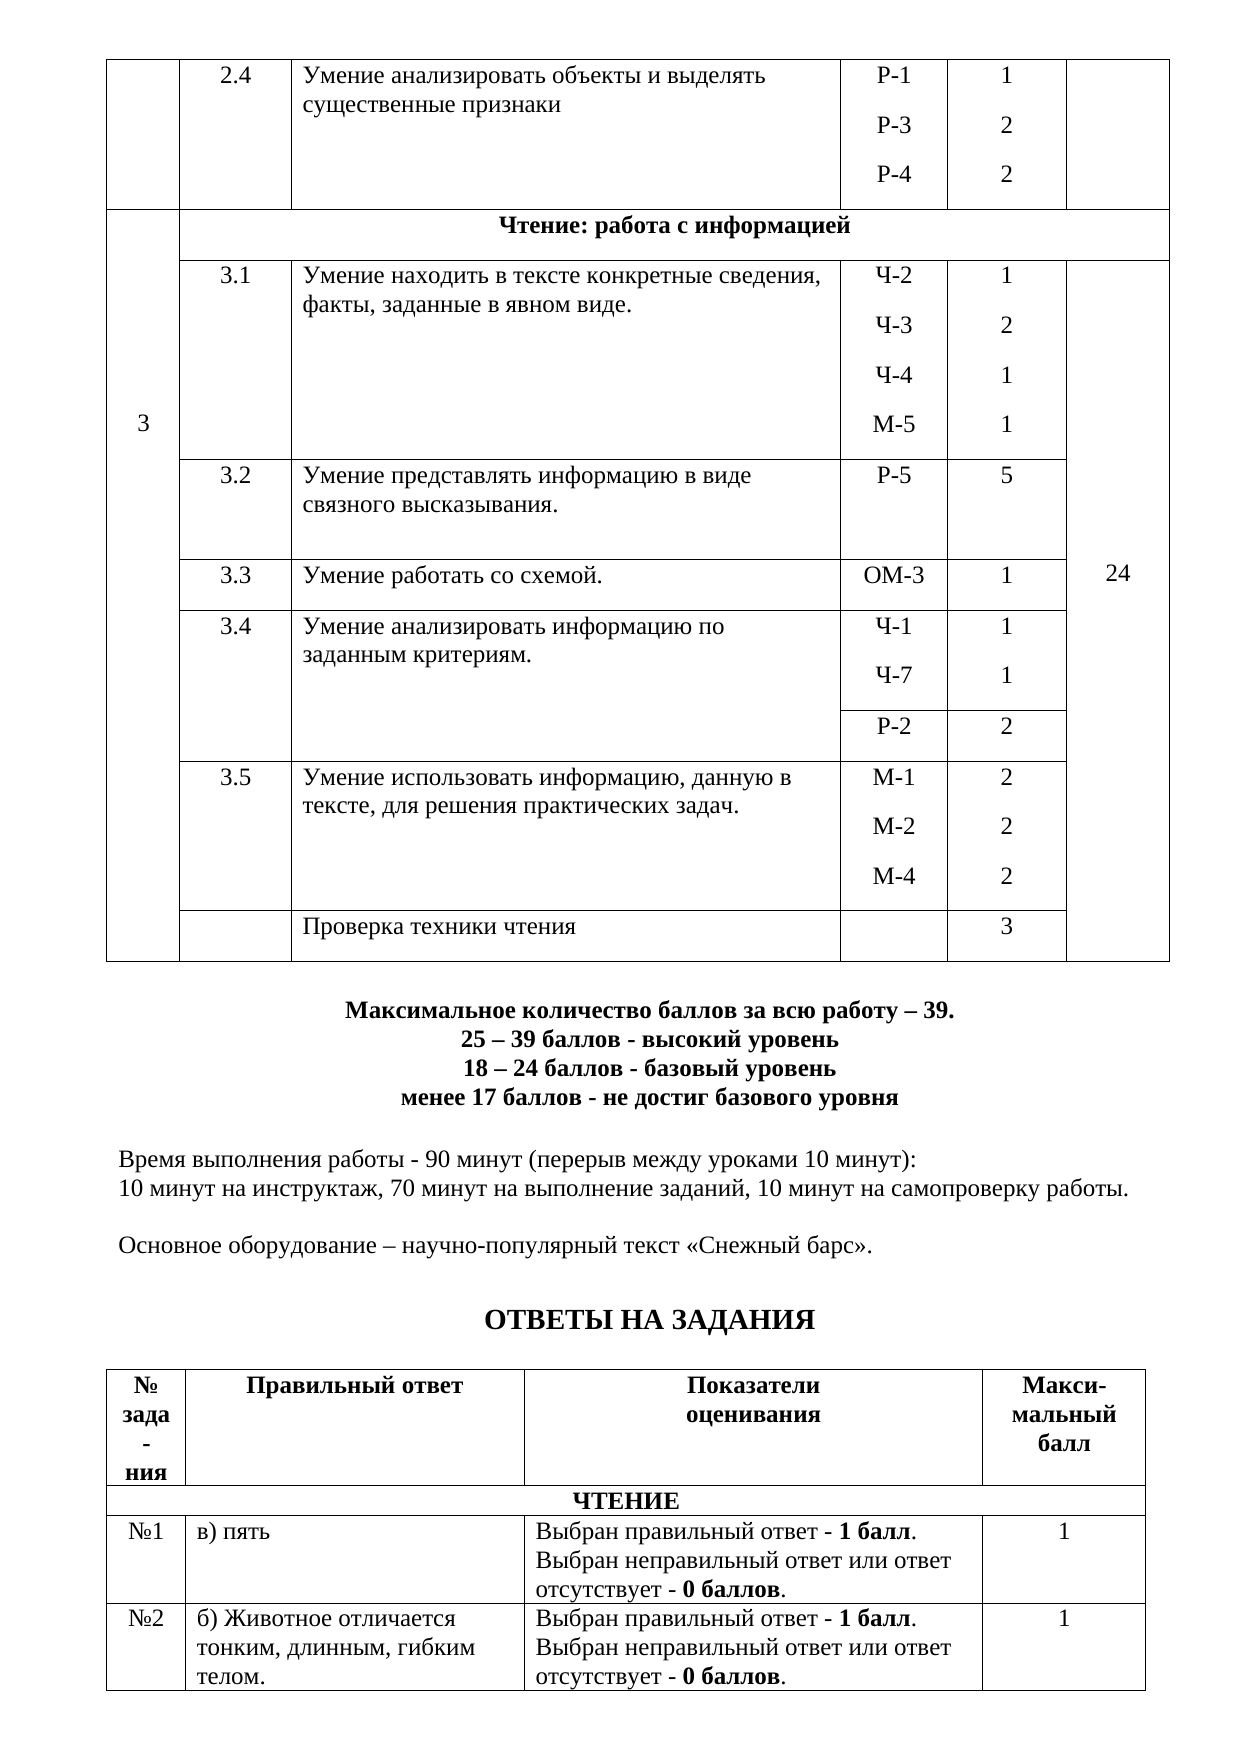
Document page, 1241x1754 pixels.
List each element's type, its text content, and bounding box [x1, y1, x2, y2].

table_cell [180, 911, 291, 961]
table_cell М-1 М-2 М-4 [841, 762, 947, 910]
table_cell Умение использовать информацию, данную в тексте, для решения практических задач. [292, 762, 840, 910]
table_cell 1 2 2 [948, 60, 1066, 209]
table_cell Чтение: работа с информацией [180, 210, 1169, 259]
table_cell 1 1 [948, 611, 1066, 710]
text Время выполнения работы - 90 минут (перерыв между уроками 10 минут): [118, 1144, 1181, 1173]
table_cell 1 [948, 560, 1066, 610]
table_cell Умение находить в тексте конкретные сведения, факты, заданные в явном виде. [292, 261, 840, 459]
table_cell 2 2 2 [948, 762, 1066, 910]
table_cell в) пять [186, 1516, 524, 1602]
table_cell 24 [1067, 261, 1169, 961]
table_cell 3.4 [180, 611, 291, 761]
text Максимальное количество баллов за всю работу – 39. [118, 996, 1181, 1024]
table_cell Ч-2 Ч-3 Ч-4 М-5 [841, 261, 947, 459]
table_cell №2 [107, 1604, 185, 1690]
table_cell Умение анализировать информацию по заданным критериям. [292, 611, 840, 761]
table_cell 2.4 [180, 60, 291, 209]
text Основное оборудование – научно-популярный текст «Снежный барс». [118, 1230, 1181, 1259]
table_cell Р-1 Р-3 Р-4 [841, 60, 947, 209]
table_cell 3 [107, 210, 179, 961]
table_cell Умение представлять информацию в виде связного высказывания. [292, 460, 840, 559]
table_cell 1 [983, 1516, 1145, 1602]
table_header Правильный ответ [186, 1370, 524, 1485]
table_header Макси- мальный балл [983, 1370, 1145, 1485]
table_cell 3.2 [180, 460, 291, 559]
table_cell 1 [983, 1604, 1145, 1690]
table_cell Выбран правильный ответ - 1 балл. Выбран неправильный ответ или ответ отсутствует - 0 баллов. [525, 1516, 982, 1602]
table_cell Выбран правильный ответ - 1 балл. Выбран неправильный ответ или ответ отсутствует - 0 баллов. [525, 1604, 982, 1690]
table_cell б) Животное отличается тонким, длинным, гибким телом. [186, 1604, 524, 1690]
table_cell Проверка техники чтения [292, 911, 840, 961]
table_header Показатели оценивания [525, 1370, 982, 1485]
table_cell ОМ-3 [841, 560, 947, 610]
table_cell №1 [107, 1516, 185, 1602]
table_cell ЧТЕНИЕ [107, 1486, 1145, 1515]
text ОТВЕТЫ НА ЗАДАНИЯ [118, 1302, 1181, 1336]
table_cell [841, 911, 947, 961]
table_cell 5 [948, 460, 1066, 559]
text 18 – 24 баллов - базовый уровень [118, 1053, 1181, 1082]
text 10 минут на инструктаж, 70 минут на выполнение заданий, 10 минут на самопроверку работы. [118, 1173, 1181, 1202]
table_cell 3.5 [180, 762, 291, 910]
table_cell Р-5 [841, 460, 947, 559]
table_cell 3.1 [180, 261, 291, 459]
table_header № зада- ния [107, 1370, 185, 1485]
text 25 – 39 баллов - высокий уровень [118, 1024, 1181, 1053]
table_cell Р-2 [841, 711, 947, 761]
table_cell Ч-1 Ч-7 [841, 611, 947, 710]
table_cell 3 [948, 911, 1066, 961]
table_cell Умение анализировать объекты и выделять существенные признаки [292, 60, 840, 209]
table_cell 1 2 1 1 [948, 261, 1066, 459]
table_cell Умение работать со схемой. [292, 560, 840, 610]
text менее 17 баллов - не достиг базового уровня [118, 1082, 1181, 1111]
table_cell 2 [948, 711, 1066, 761]
table_cell 3.3 [180, 560, 291, 610]
